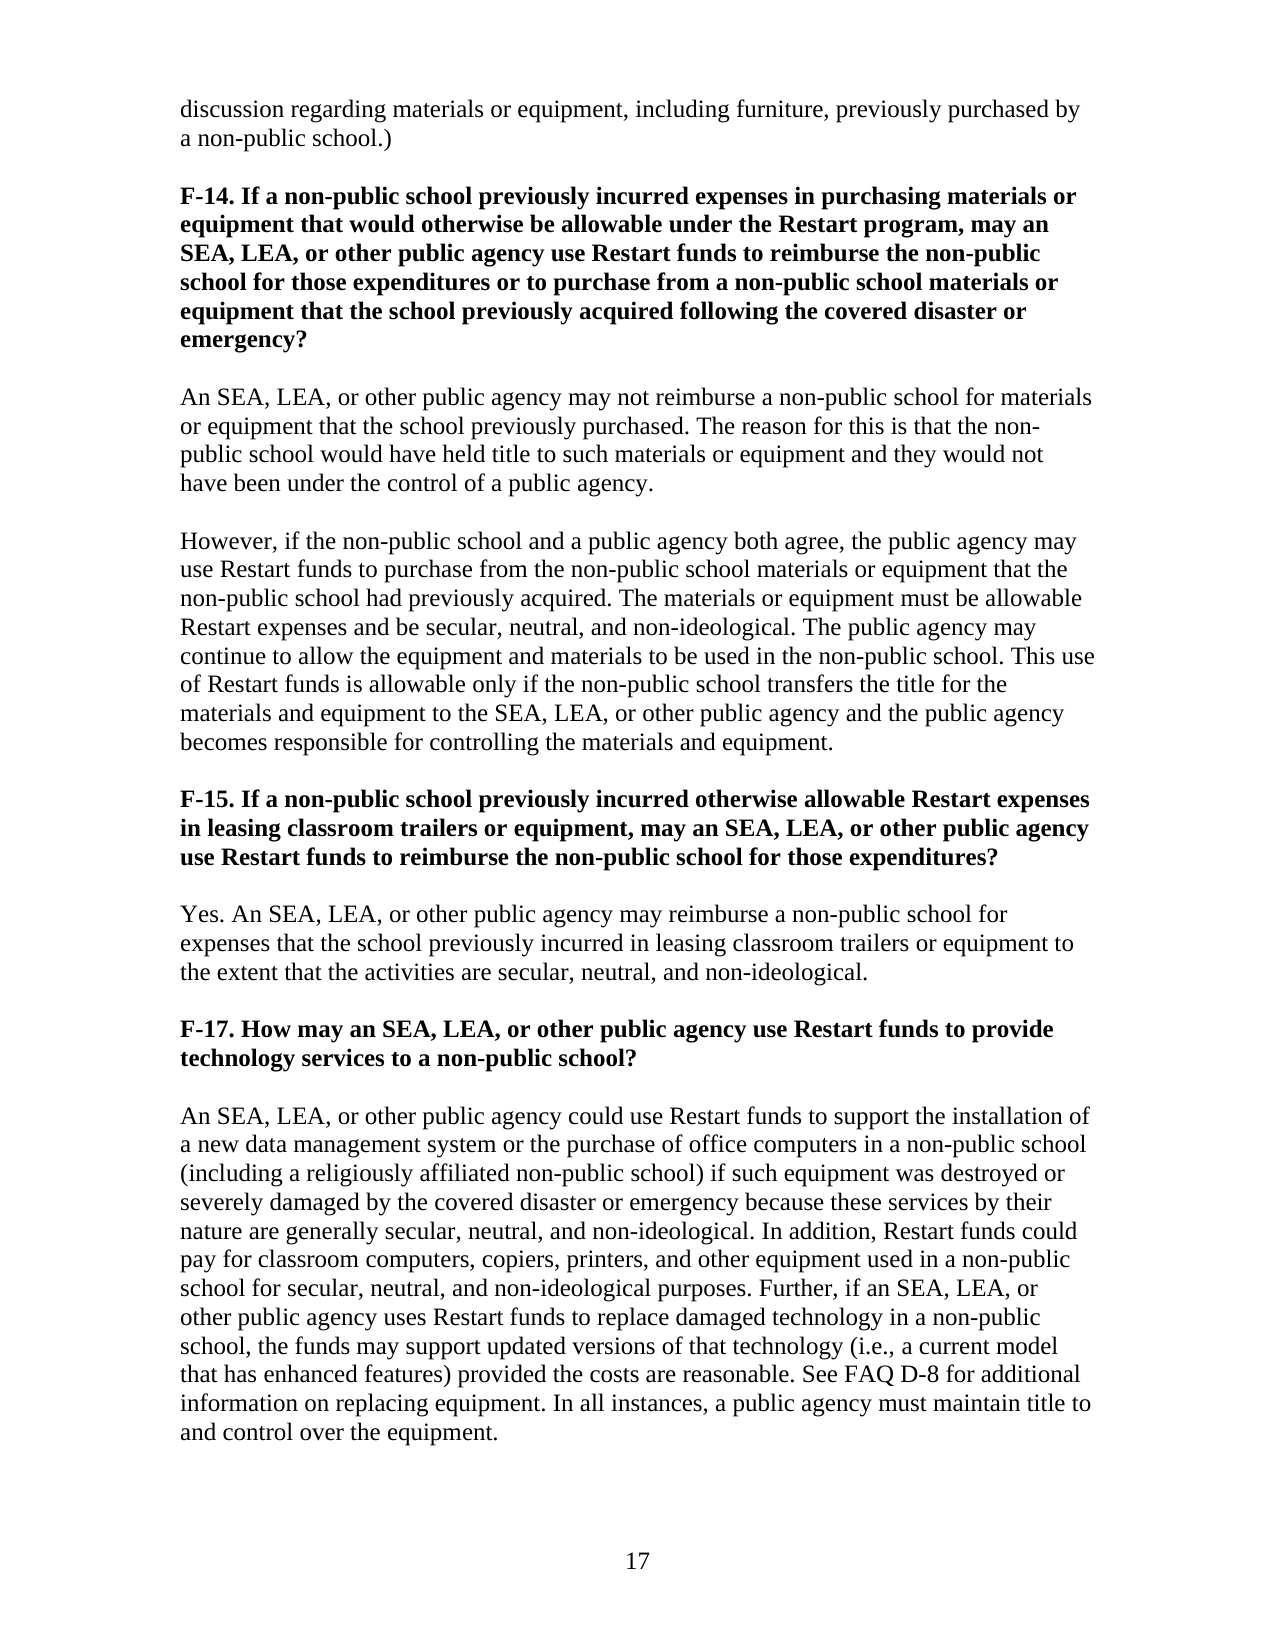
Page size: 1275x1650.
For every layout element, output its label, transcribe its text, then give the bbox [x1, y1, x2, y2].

text An SEA, LEA, or other public agency may not reimburse a non-public school for materials or equipment that the school previously purchased. The reason for this is that the non-public school would have held title to such materials or equipment and they would not have been under the control of a public agency. [180, 382, 1095, 497]
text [180, 94, 1095, 152]
subtitle F-14. If a non-public school previously incurred expenses in purchasing materials or equipment that would otherwise be allowable under the Restart program, may an SEA, LEA, or other public agency use Restart funds to reimburse the non-public school for those expenditures or to purchase from a non-public school materials or equipment that the school previously acquired following the covered disaster or emergency? [180, 181, 1095, 353]
text However, if the non-public school and a public agency both agree, the public agency may use Restart funds to purchase from the non-public school materials or equipment that the non-public school had previously acquired. The materials or equipment must be allowable Restart expenses and be secular, neutral, and non-ideological. The public agency may continue to allow the equipment and materials to be used in the non-public school. This use of Restart funds is allowable only if the non-public school transfers the title for the materials and equipment to the SEA, LEA, or other public agency and the public agency becomes responsible for controlling the materials and equipment. [180, 526, 1095, 756]
subtitle F-17. How may an SEA, LEA, or other public agency use Restart funds to provide technology services to a non-public school? [180, 1014, 1095, 1072]
text Yes. An SEA, LEA, or other public agency may reimburse a non-public school for expenses that the school previously incurred in leasing classroom trailers or equipment to the extent that the activities are secular, neutral, and non-ideological. [180, 899, 1095, 986]
text An SEA, LEA, or other public agency could use Restart funds to support the installation of a new data management system or the purchase of office computers in a non-public school (including a religiously affiliated non-public school) if such equipment was destroyed or severely damaged by the covered disaster or emergency because these services by their nature are generally secular, neutral, and non-ideological. In addition, Restart funds could pay for classroom computers, copiers, printers, and other equipment used in a non-public school for secular, neutral, and non-ideological purposes. Further, if an SEA, LEA, or other public agency uses Restart funds to replace damaged technology in a non-public school, the funds may support updated versions of that technology (i.e., a current model that has enhanced features) provided the costs are reasonable. See FAQ D-8 for additional information on replacing equipment. In all instances, a public agency must maintain title to and control over the equipment. [180, 1101, 1095, 1446]
subtitle F-15. If a non-public school previously incurred otherwise allowable Restart expenses in leasing classroom trailers or equipment, may an SEA, LEA, or other public agency use Restart funds to reimburse the non-public school for those expenditures? [180, 784, 1095, 871]
